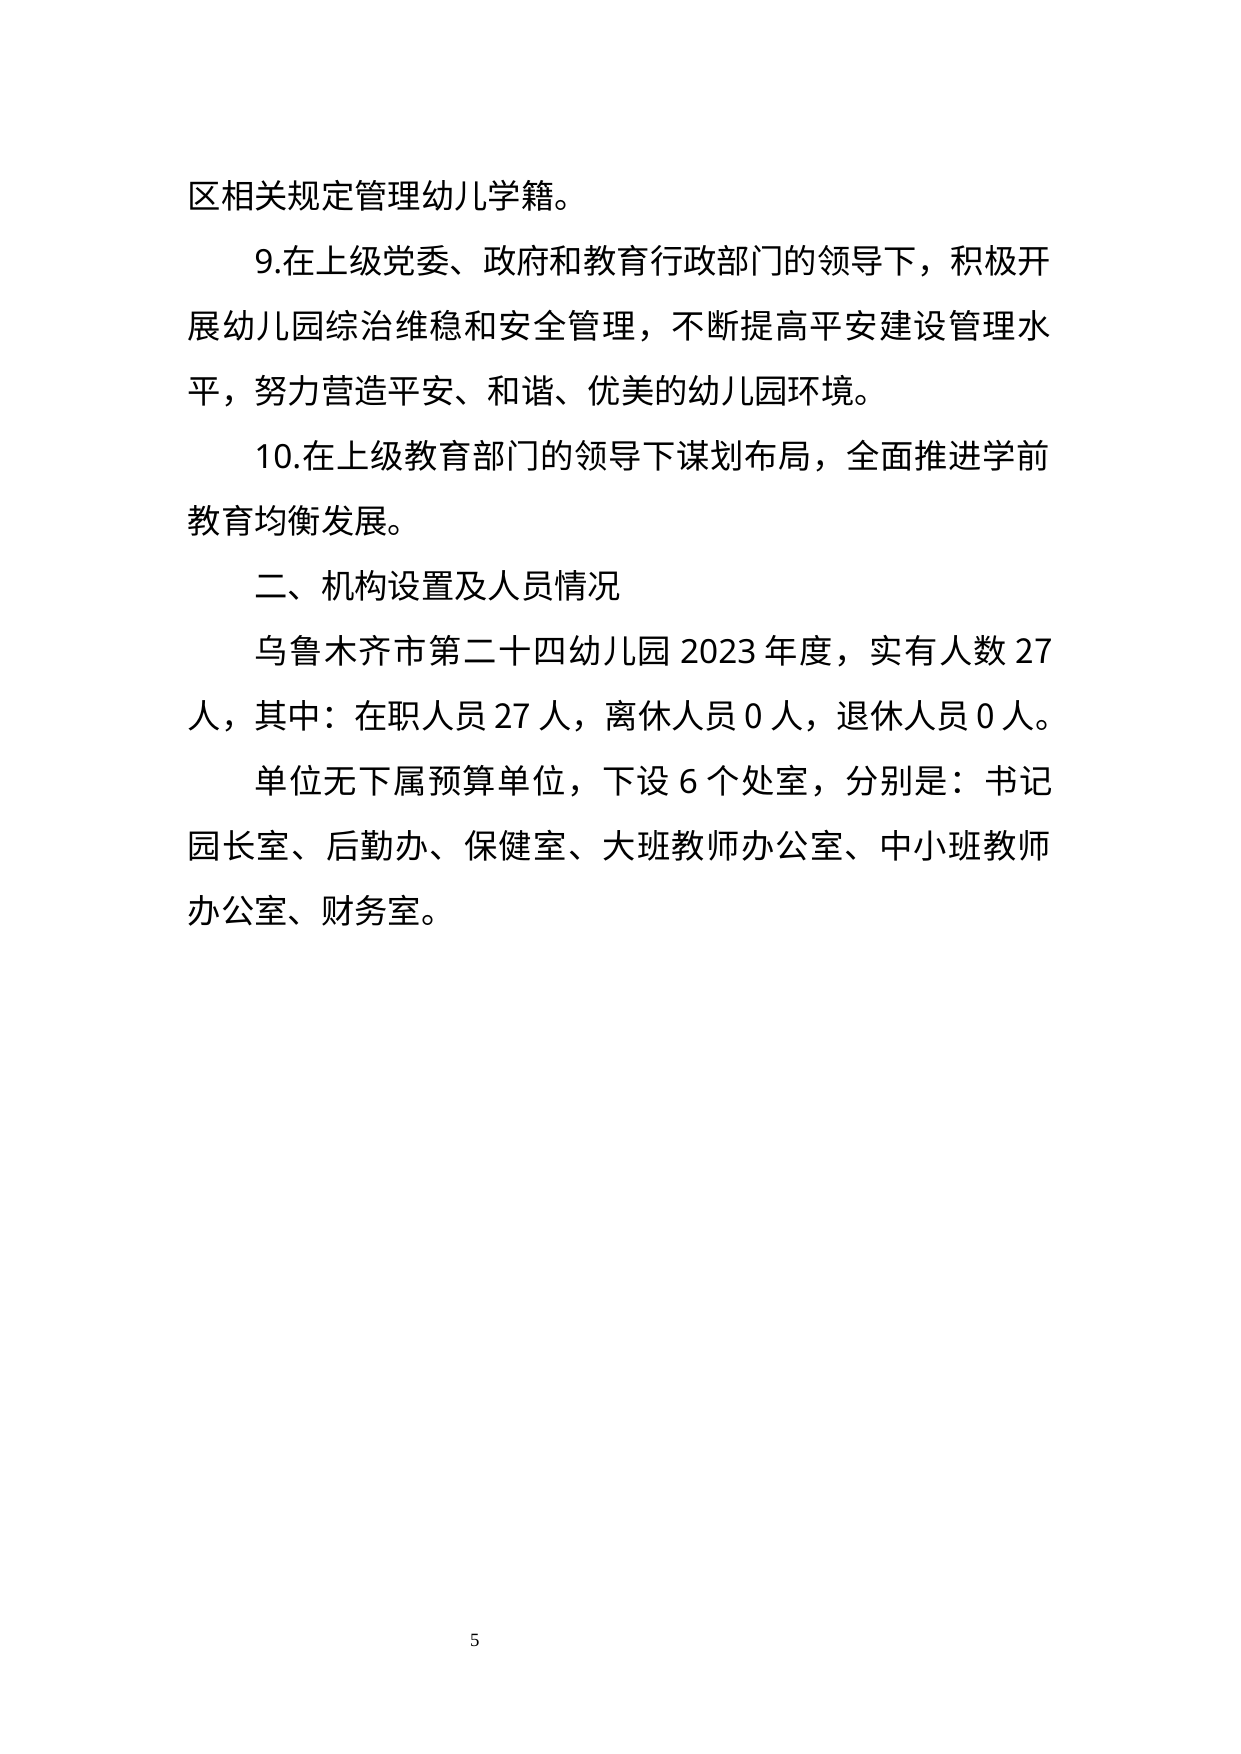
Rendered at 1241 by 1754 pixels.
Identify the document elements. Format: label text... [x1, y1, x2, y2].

text 二、机构设置及人员情况 [187, 552, 1053, 617]
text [187, 162, 1053, 227]
text 10.在上级教育部门的领导下谋划布局，全面推进学前教育均衡发展。 [187, 422, 1053, 552]
text 乌鲁木齐市第二十四幼儿园2023年度，实有人数27人，其中：在职人员27人，离休人员0人，退休人员0人。 [187, 617, 1053, 747]
text 单位无下属预算单位，下设6个处室，分别是：书记园长室、后勤办、保健室、大班教师办公室、中小班教师办公室、财务室。 [187, 747, 1053, 942]
text 9.在上级党委、政府和教育行政部门的领导下，积极开展幼儿园综治维稳和安全管理，不断提高平安建设管理水平，努力营造平安、和谐、优美的幼儿园环境。 [187, 227, 1053, 422]
